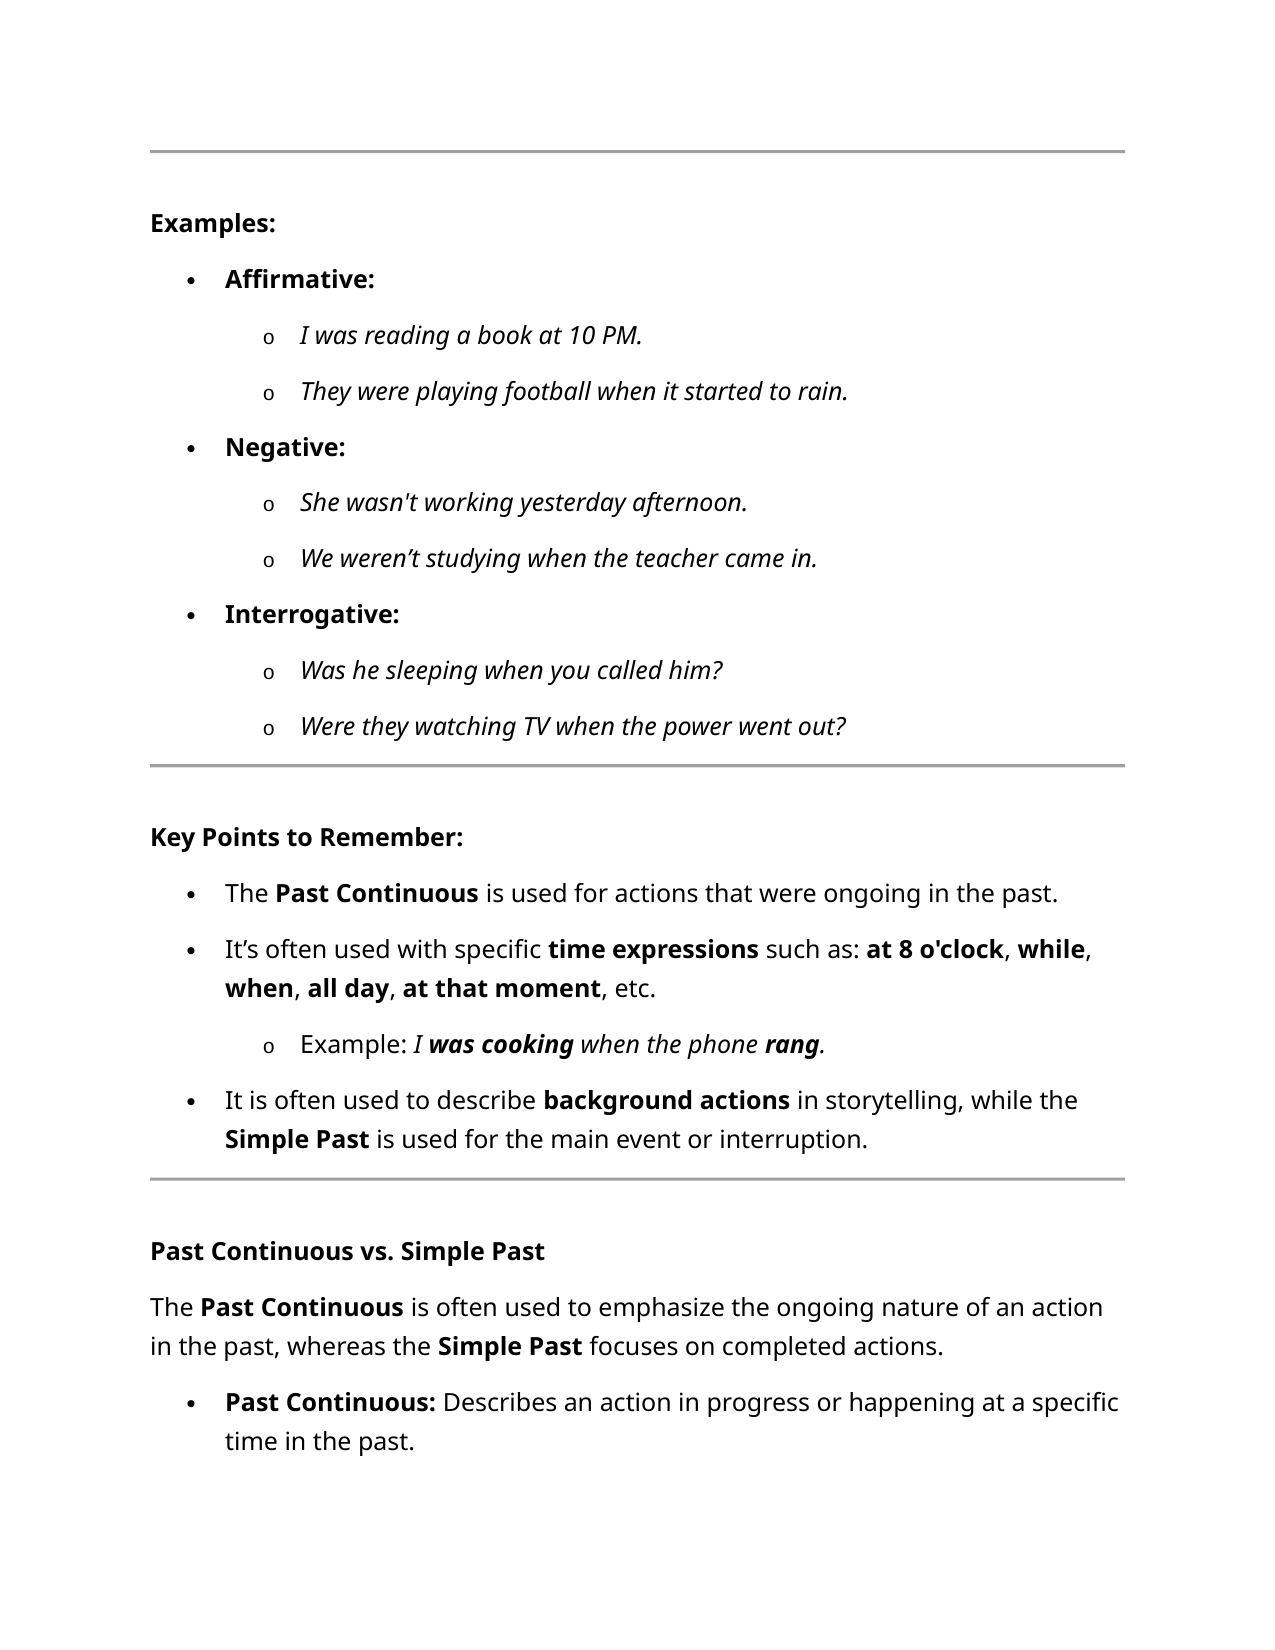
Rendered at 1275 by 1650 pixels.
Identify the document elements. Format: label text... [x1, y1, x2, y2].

list The Past Continuous is used for actions that were ongoing in the past. [187, 876, 1125, 910]
list Was he sleeping when you called him? [262, 652, 1125, 687]
text The Past Continuous is often used to emphasize the ongoing nature of an action in the past, whereas the Simple Past focuses on completed actions. [150, 1289, 1125, 1362]
list We weren’t studying when the teacher came in. [262, 541, 1125, 575]
list I was reading a book at 10 PM. [262, 317, 1125, 352]
list It is often used to describe background actions in storytelling, while the Simple Past is used for the main event or interruption. [187, 1082, 1125, 1156]
list It’s often used with specific time expressions such as: at 8 o'clock, while, when, all day, at that moment, etc. [187, 932, 1125, 1005]
list She wasn't working yesterday afternoon. [262, 485, 1125, 519]
text Key Points to Remember: [150, 820, 1125, 854]
list Interrogative: [187, 597, 1125, 631]
list Example: I was cooking when the phone rang. [262, 1027, 1125, 1061]
list Past Continuous: Describes an action in progress or happening at a specific time in the past. [187, 1384, 1125, 1457]
text Past Continuous vs. Simple Past [150, 1233, 1125, 1267]
list Negative: [187, 429, 1125, 463]
list Were they watching TV when the power went out? [262, 708, 1125, 742]
text Examples: [150, 206, 1125, 240]
list They were playing football when it started to rain. [262, 373, 1125, 407]
list Affirmative: [187, 262, 1125, 296]
